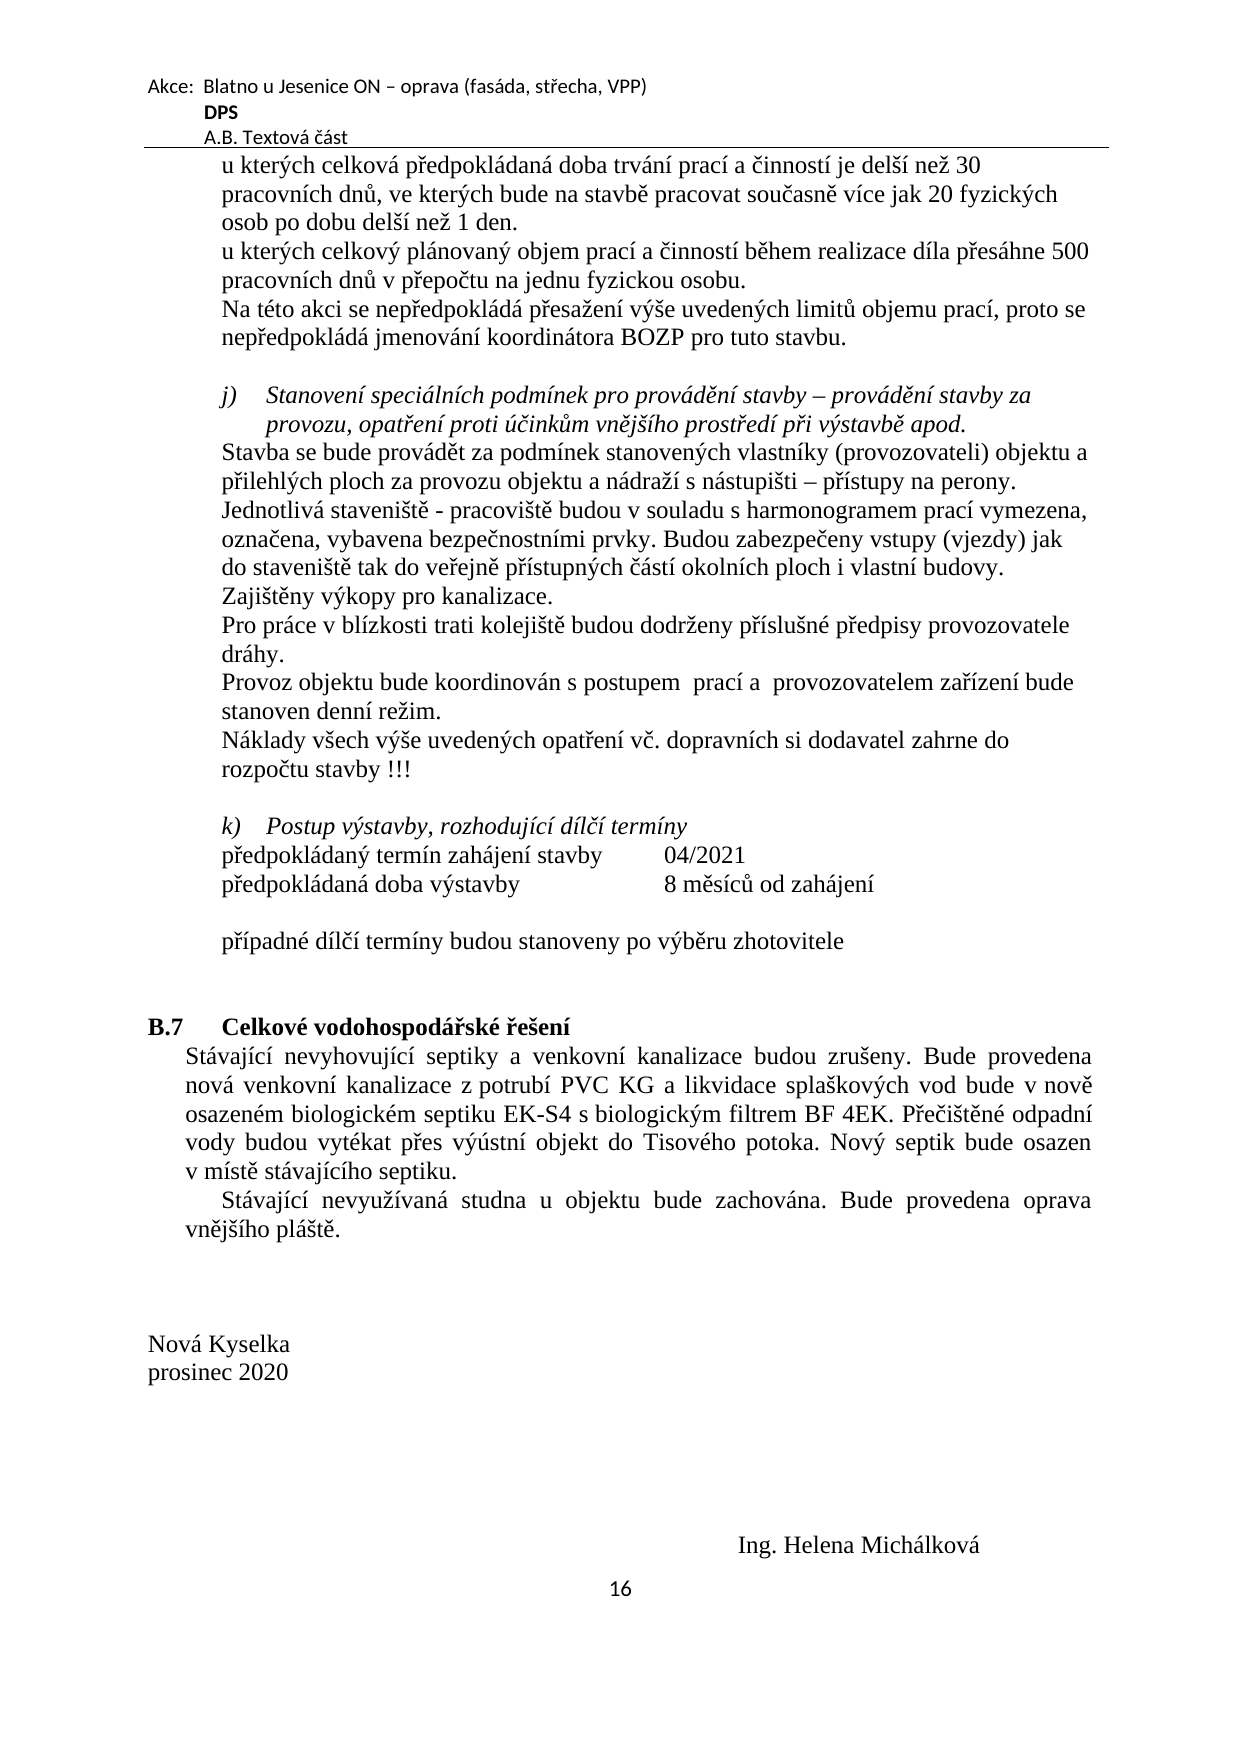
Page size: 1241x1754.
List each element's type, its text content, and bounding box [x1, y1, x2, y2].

list Stávající nevyužívaná studna u objektu bude zachována. Bude provedena oprava vnějšího pláště. [185, 1185, 1093, 1242]
list Stávající nevyhovující septiky a venkovní kanalizace budou zrušeny. Bude provedena nová venkovní kanalizace z potrubí PVC KG a likvidace splaškových vod bude v nově osazeném biologickém septiku EK-S4 s biologickým filtrem BF 4EK. Přečištěné odpadní vody budou vytékat přes výústní objekt do Tisového potoka. Nový septik bude osazen v místě stávajícího septiku. [185, 1041, 1093, 1185]
text předpokládaná doba výstavby 8 měsíců od zahájení [221, 869, 1093, 897]
text Stavba se bude provádět za podmínek stanovených vlastníky (provozovateli) objektu a přilehlých ploch za provozu objektu a nádraží s nástupišti – přístupy na perony. [221, 437, 1093, 495]
text případné dílčí termíny budou stanoveny po výběru zhotovitele [221, 926, 1093, 955]
list Nová Kyselka [148, 1329, 1093, 1357]
text Jednotlivá staveniště - pracoviště budou v souladu s harmonogramem prací vymezena, označena, vybavena bezpečnostními prvky. Budou zabezpečeny vstupy (vjezdy) jak do staveniště tak do veřejně přístupných částí okolních ploch i vlastní budovy. Zajištěny výkopy pro kanalizace. [221, 495, 1093, 610]
list Stanovení speciálních podmínek pro provádění stavby – provádění stavby za provozu, opatření proti účinkům vnějšího prostředí při výstavbě apod. [221, 380, 1093, 437]
list Postup výstavby, rozhodující dílčí termíny [221, 811, 1093, 840]
text u kterých celková předpokládaná doba trvání prací a činností je delší než 30 pracovních dnů, ve kterých bude na stavbě pracovat současně více jak 20 fyzických osob po dobu delší než 1 den. [221, 150, 1093, 236]
list prosinec 2020 [148, 1357, 1093, 1386]
text předpokládaný termín zahájení stavby 04/2021 [221, 840, 1093, 869]
text u kterých celkový plánovaný objem prací a činností během realizace díla přesáhne 500 pracovních dnů v přepočtu na jednu fyzickou osobu. [221, 236, 1093, 294]
list Ing. Helena Michálková [148, 1530, 1093, 1559]
text Náklady všech výše uvedených opatření vč. dopravních si dodavatel zahrne do rozpočtu stavby !!! [221, 725, 1093, 782]
text Na této akci se nepředpokládá přesažení výše uvedených limitů objemu prací, proto se nepředpokládá jmenování koordinátora BOZP pro tuto stavbu. [221, 294, 1093, 351]
text Provoz objektu bude koordinován s postupem prací a provozovatelem zařízení bude stanoven denní režim. [221, 667, 1093, 725]
list Celkové vodohospodářské řešení [148, 1012, 1093, 1041]
text Pro práce v blízkosti trati kolejiště budou dodrženy příslušné předpisy provozovatele dráhy. [221, 610, 1093, 667]
